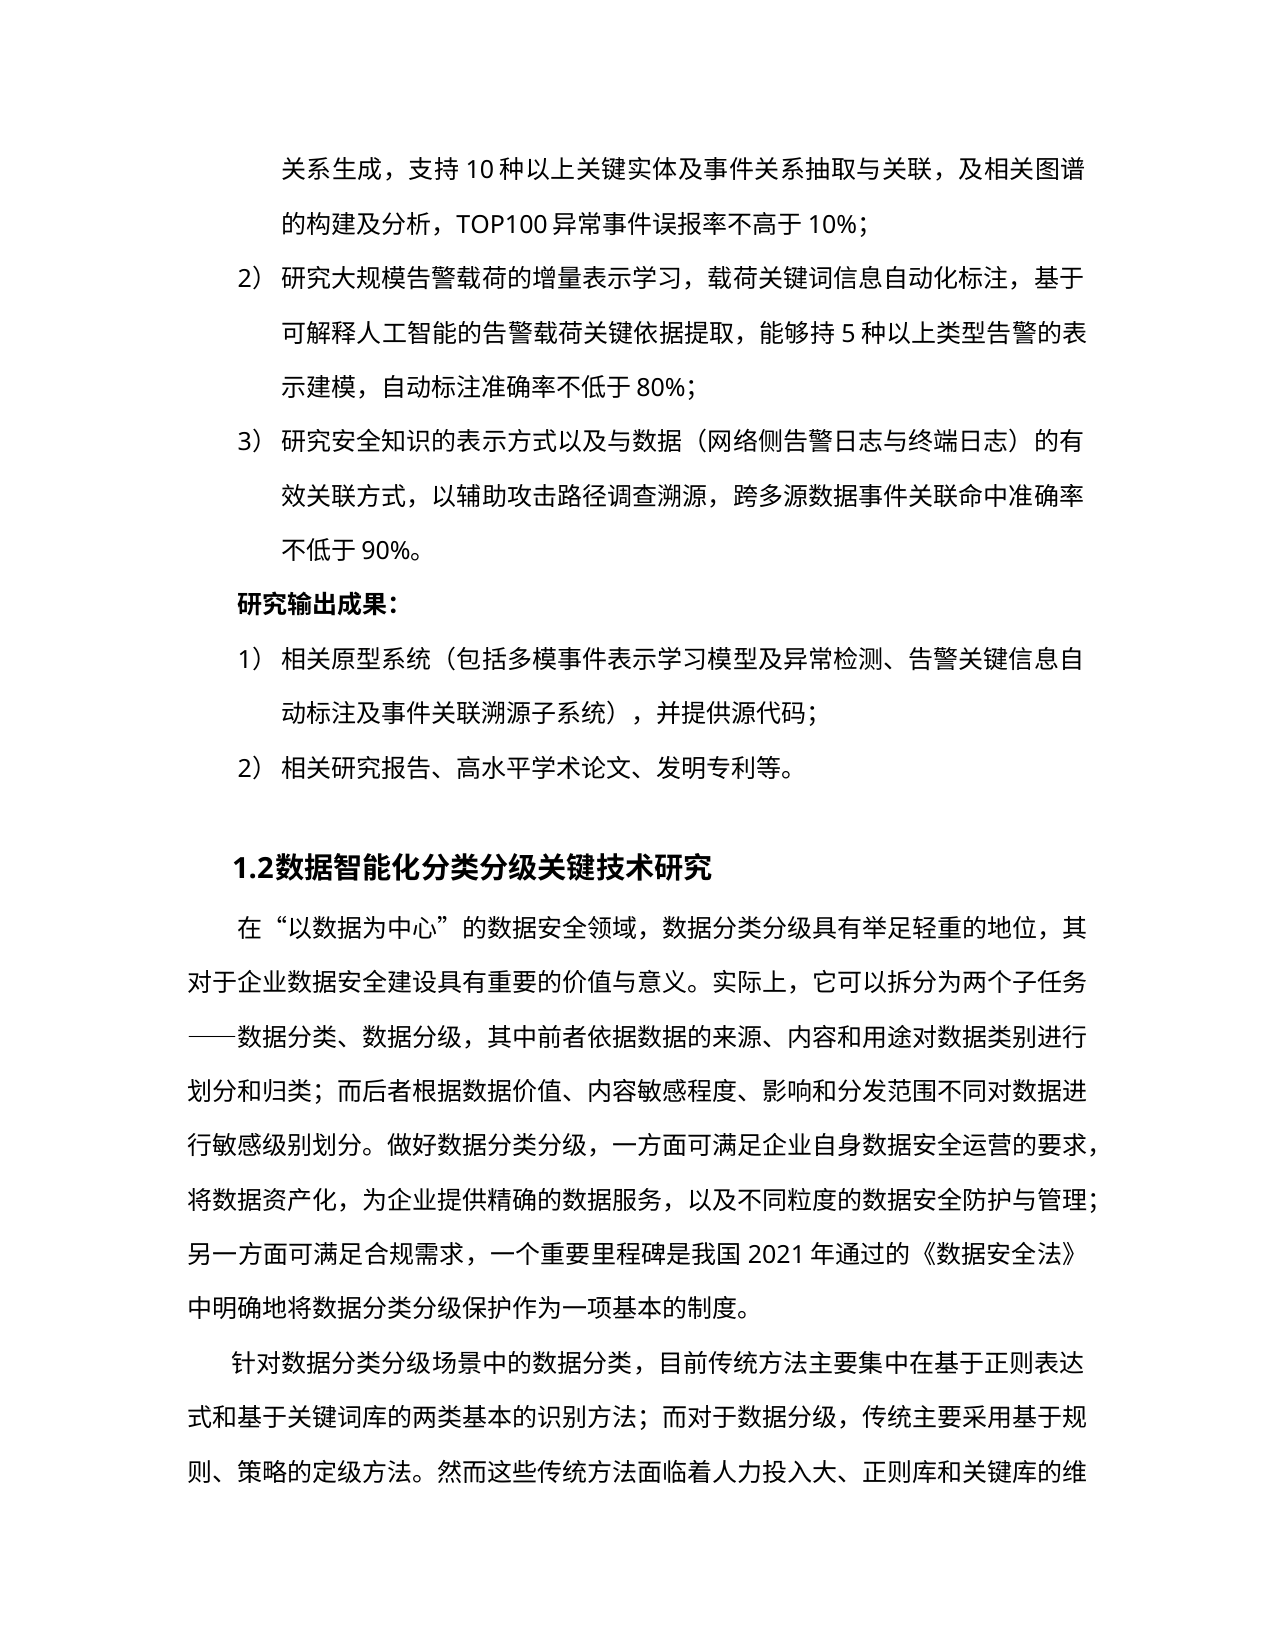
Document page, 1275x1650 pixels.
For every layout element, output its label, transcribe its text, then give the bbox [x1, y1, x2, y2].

text 在“以数据为中心”的数据安全领域，数据分类分级具有举足轻重的地位，其对于企业数据安全建设具有重要的价值与意义。实际上，它可以拆分为两个子任务——数据分类、数据分级，其中前者依据数据的来源、内容和用途对数据类别进行划分和归类；而后者根据数据价值、内容敏感程度、影响和分发范围不同对数据进行敏感级别划分。做好数据分类分级，一方面可满足企业自身数据安全运营的要求，将数据资产化，为企业提供精确的数据服务，以及不同粒度的数据安全防护与管理；另一方面可满足合规需求，一个重要里程碑是我国2021年通过的《数据安全法》中明确地将数据分类分级保护作为一项基本的制度。 [187, 908, 1087, 1325]
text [187, 1343, 1087, 1488]
subtitle 数据智能化分类分级关键技术研究 [232, 845, 1087, 887]
list 研究安全知识的表示方式以及与数据（网络侧告警日志与终端日志）的有效关联方式，以辅助攻击路径调查溯源，跨多源数据事件关联命中准确率不低于90%。 [237, 422, 1087, 567]
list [237, 150, 1087, 241]
text 研究输出成果： [187, 585, 1087, 621]
list 相关原型系统（包括多模事件表示学习模型及异常检测、告警关键信息自动标注及事件关联溯源子系统），并提供源代码； [237, 639, 1087, 730]
list 研究大规模告警载荷的增量表示学习，载荷关键词信息自动化标注，基于可解释人工智能的告警载荷关键依据提取，能够持5种以上类型告警的表示建模，自动标注准确率不低于80%； [237, 259, 1087, 404]
list 相关研究报告、高水平学术论文、发明专利等。 [237, 748, 1087, 784]
